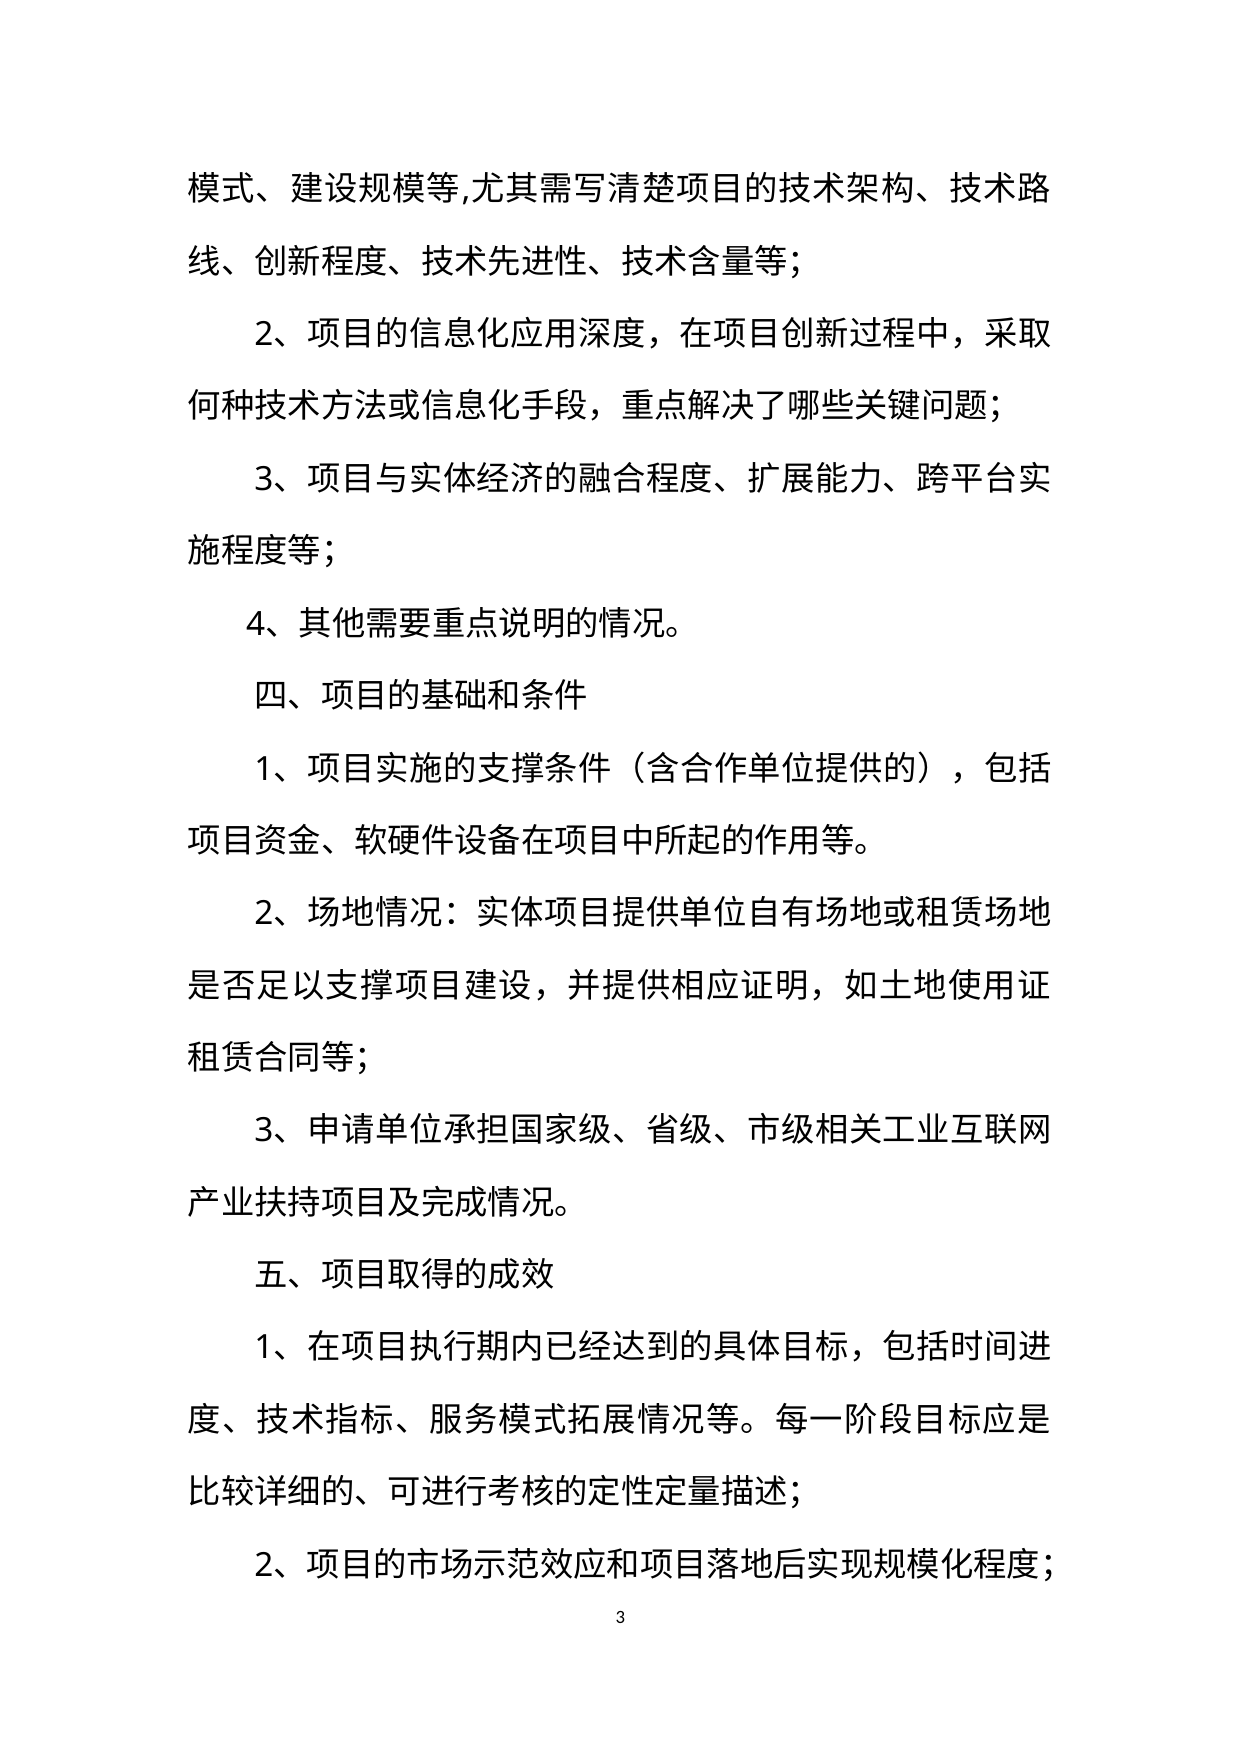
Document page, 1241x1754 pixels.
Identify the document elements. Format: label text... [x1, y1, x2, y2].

text 1、在项目执行期内已经达到的具体目标，包括时间进度、技术指标、服务模式拓展情况等。每一阶段目标应是比较详细的、可进行考核的定性定量描述； [187, 1320, 1053, 1513]
text 2、项目的市场示范效应和项目落地后实现规模化程度； [187, 1537, 1053, 1586]
text 3、申请单位承担国家级、省级、市级相关工业互联网产业扶持项目及完成情况。 [187, 1103, 1053, 1224]
text 五、项目取得的成效 [187, 1248, 1053, 1296]
text 2、项目的信息化应用深度，在项目创新过程中，采取何种技术方法或信息化手段，重点解决了哪些关键问题； [187, 307, 1053, 427]
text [187, 162, 1053, 283]
text 3、项目与实体经济的融合程度、扩展能力、跨平台实施程度等； [187, 452, 1053, 572]
text 1、项目实施的支撑条件（含合作单位提供的），包括项目资金、软硬件设备在项目中所起的作用等。 [187, 741, 1053, 862]
text 2、场地情况：实体项目提供单位自有场地或租赁场地是否足以支撑项目建设，并提供相应证明，如土地使用证、租赁合同等； [187, 886, 1053, 1079]
text 四、项目的基础和条件 [187, 669, 1053, 717]
text 4、其他需要重点说明的情况。 [187, 596, 1053, 645]
